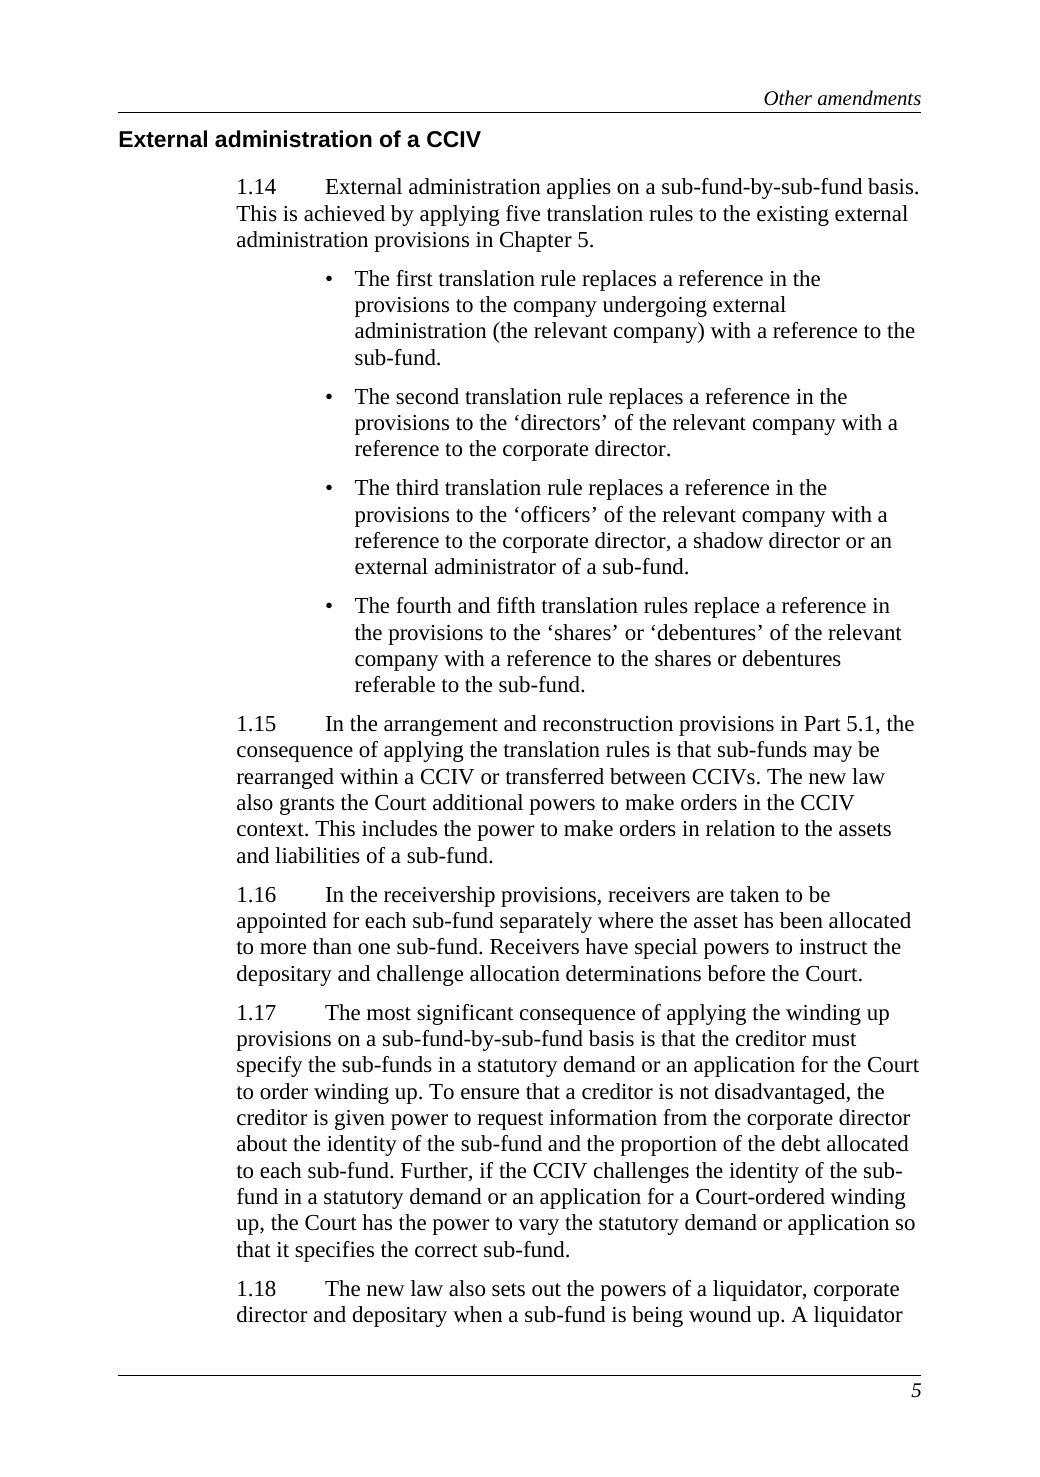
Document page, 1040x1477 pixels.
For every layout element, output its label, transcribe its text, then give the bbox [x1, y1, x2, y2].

text External administration applies on a sub-fund-by-sub-fund basis. This is achieved by applying five translation rules to the existing external administration provisions in Chapter 5. [236, 173, 921, 252]
text The second translation rule replaces a reference in the provisions to the ‘directors’ of the relevant company with a reference to the corporate director. [325, 383, 921, 462]
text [236, 1275, 921, 1327]
text The most significant consequence of applying the winding up provisions on a sub-fund-by-sub-fund basis is that the creditor must specify the sub-funds in a statutory demand or an application for the Court to order winding up. To ensure that a creditor is not disadvantaged, the creditor is given power to request information from the corporate director about the identity of the sub-fund and the proportion of the debt allocated to each sub-fund. Further, if the CCIV challenges the identity of the sub-fund in a statutory demand or an application for a Court-ordered winding up, the Court has the power to vary the statutory demand or application so that it specifies the correct sub-fund. [236, 999, 921, 1262]
text The third translation rule replaces a reference in the provisions to the ‘officers’ of the relevant company with a reference to the corporate director, a shadow director or an external administrator of a sub-fund. [325, 474, 921, 580]
subtitle External administration of a CCIV [118, 126, 921, 152]
text In the receivership provisions, receivers are taken to be appointed for each sub-fund separately where the asset has been allocated to more than one sub-fund. Receivers have special powers to instruct the depositary and challenge allocation determinations before the Court. [236, 881, 921, 986]
text In the arrangement and reconstruction provisions in Part 5.1, the consequence of applying the translation rules is that sub-funds may be rearranged within a CCIV or transferred between CCIVs. The new law also grants the Court additional powers to make orders in the CCIV context. This includes the power to make orders in relation to the assets and liabilities of a sub-fund. [236, 710, 921, 868]
text The first translation rule replaces a reference in the provisions to the company undergoing external administration (the relevant company) with a reference to the sub-fund. [325, 265, 921, 370]
text The fourth and fifth translation rules replace a reference in the provisions to the ‘shares’ or ‘debentures’ of the relevant company with a reference to the shares or debentures referable to the sub-fund. [325, 592, 921, 698]
